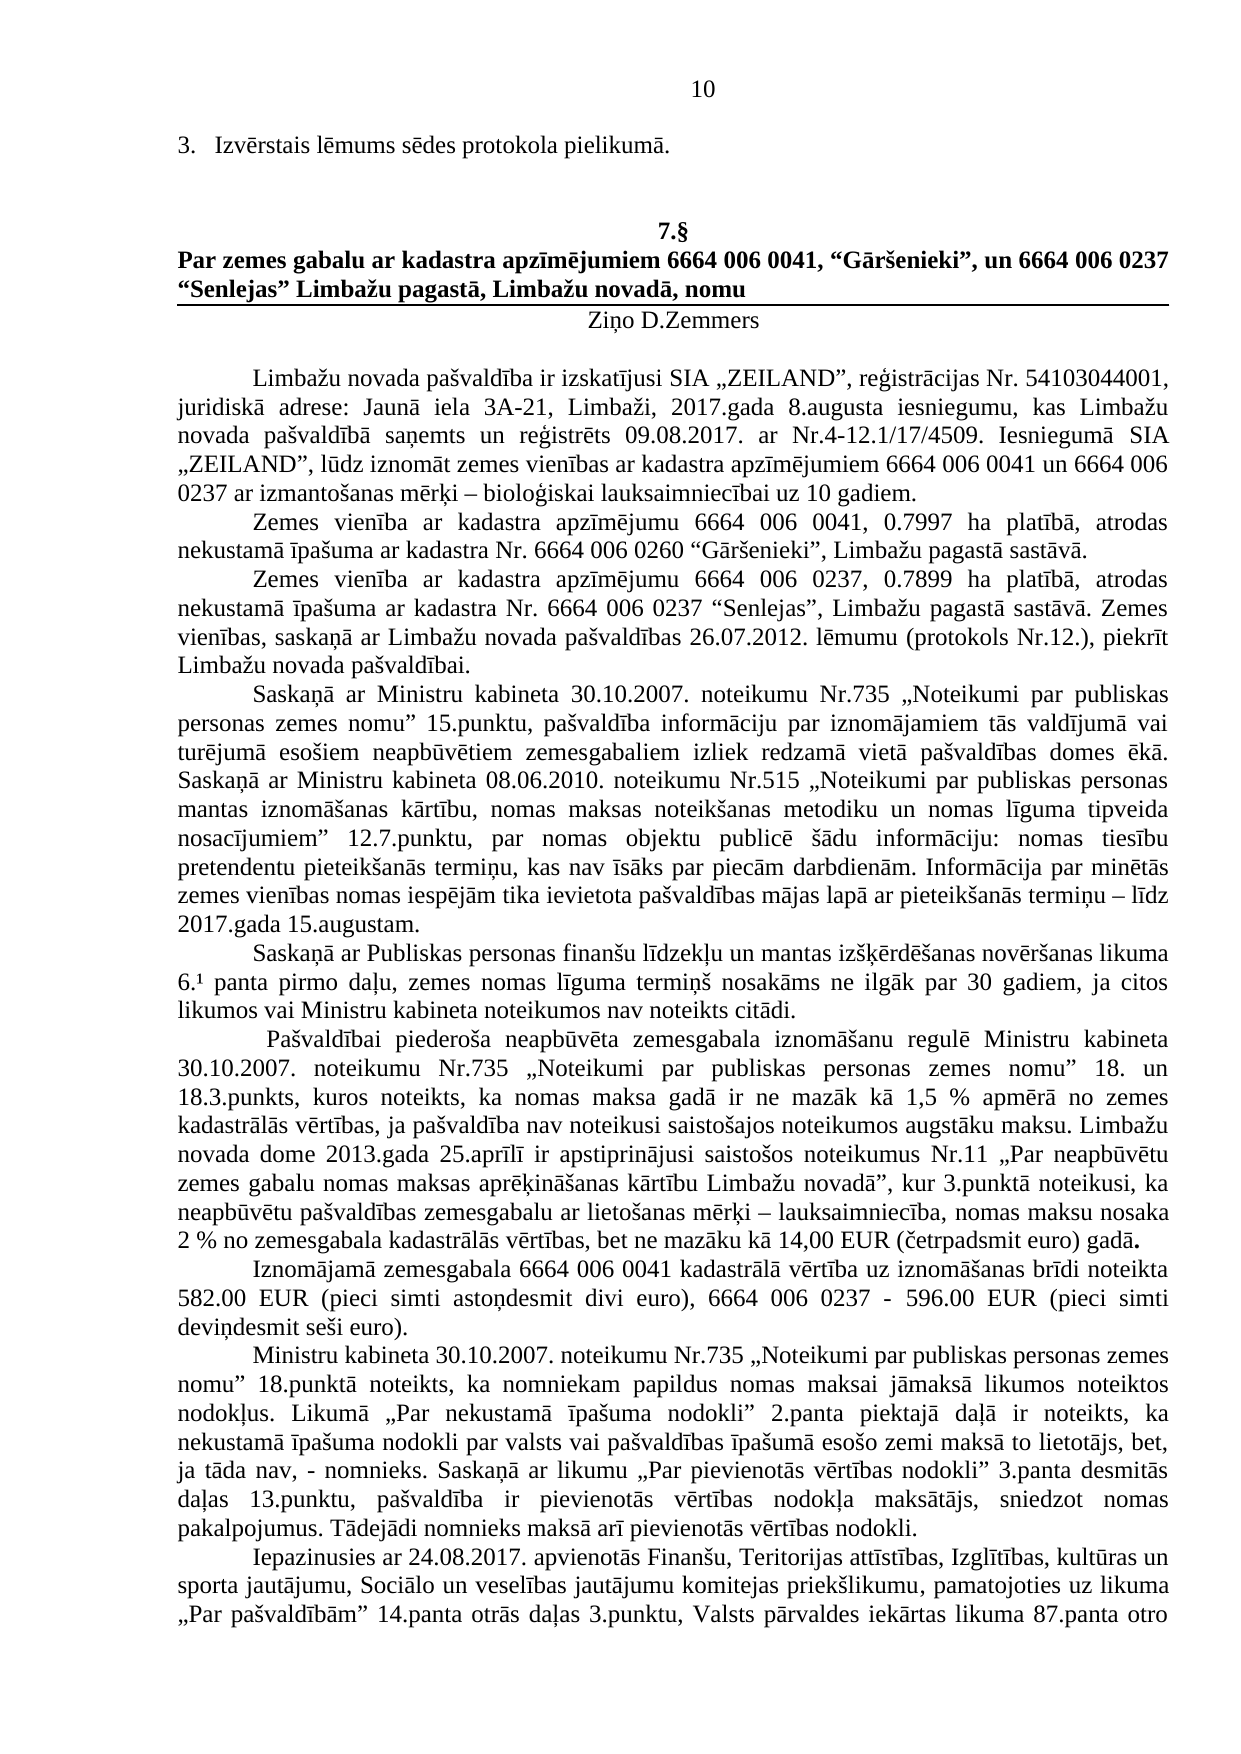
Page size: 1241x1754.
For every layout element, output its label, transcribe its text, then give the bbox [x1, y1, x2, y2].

text Pašvaldībai piederoša neapbūvēta zemesgabala iznomāšanu regulē Ministru kabineta 30.10.2007. noteikumu Nr.735 „Noteikumi par publiskas personas zemes nomu” 18. un 18.3.punkts, kuros noteikts, ka nomas maksa gadā ir ne mazāk kā 1,5 % apmērā no zemes kadastrālās vērtības, ja pašvaldība nav noteikusi saistošajos noteikumos augstāku maksu. Limbažu novada dome 2013.gada 25.aprīlī ir apstiprinājusi saistošos noteikumus Nr.11 „Par neapbūvētu zemes gabalu nomas maksas aprēķināšanas kārtību Limbažu novadā”, kur 3.punktā noteikusi, ka neapbūvētu pašvaldības zemesgabalu ar lietošanas mērķi – lauksaimniecība, nomas maksu nosaka 2 % no zemesgabala kadastrālās vērtības, bet ne mazāku kā 14,00 EUR (četrpadsmit euro) gadā. [177, 1024, 1169, 1254]
text Limbažu novada pašvaldība ir izskatījusi SIA „ZEILAND”, reģistrācijas Nr. 54103044001, juridiskā adrese: Jaunā iela 3A-21, Limbaži, 2017.gada 8.augusta iesniegumu, kas Limbažu novada pašvaldībā saņemts un reģistrēts 09.08.2017. ar Nr.4-12.1/17/4509. Iesniegumā SIA „ZEILAND”, lūdz iznomāt zemes vienības ar kadastra apzīmējumiem 6664 006 0041 un 6664 006 0237 ar izmantošanas mērķi – bioloģiskai lauksaimniecībai uz 10 gadiem. [177, 363, 1169, 507]
text Ministru kabineta 30.10.2007. noteikumu Nr.735 „Noteikumi par publiskas personas zemes nomu” 18.punktā noteikts, ka nomniekam papildus nomas maksai jāmaksā likumos noteiktos nodokļus. Likumā „Par nekustamā īpašuma nodokli” 2.panta piektajā daļā ir noteikts, ka nekustamā īpašuma nodokli par valsts vai pašvaldības īpašumā esošo zemi maksā to lietotājs, bet, ja tāda nav, - nomnieks. Saskaņā ar likumu „Par pievienotās vērtības nodokli” 3.panta desmitās daļas 13.punktu, pašvaldība ir pievienotās vērtības nodokļa maksātājs, sniedzot nomas pakalpojumus. Tādejādi nomnieks maksā arī pievienotās vērtības nodokli. [177, 1341, 1169, 1542]
text Par zemes gabalu ar kadastra apzīmējumiem 6664 006 0041, “Gāršenieki”, un 6664 006 0237 “Senlejas” Limbažu pagastā, Limbažu novadā, nomu [177, 245, 1169, 304]
text Zemes vienība ar kadastra apzīmējumu 6664 006 0041, 0.7997 ha platībā, atrodas nekustamā īpašuma ar kadastra Nr. 6664 006 0260 “Gāršenieki”, Limbažu pagastā sastāvā. [177, 507, 1169, 564]
list Izvērstais lēmums sēdes protokola pielikumā. [177, 130, 1169, 159]
text Zemes vienība ar kadastra apzīmējumu 6664 006 0237, 0.7899 ha platībā, atrodas nekustamā īpašuma ar kadastra Nr. 6664 006 0237 “Senlejas”, Limbažu pagastā sastāvā. Zemes vienības, saskaņā ar Limbažu novada pašvaldības 26.07.2012. lēmumu (protokols Nr.12.), piekrīt Limbažu novada pašvaldībai. [177, 564, 1169, 679]
text Saskaņā ar Publiskas personas finanšu līdzekļu un mantas izšķērdēšanas novēršanas likuma 6.¹ panta pirmo daļu, zemes nomas līguma termiņš nosakāms ne ilgāk par 30 gadiem, ja citos likumos vai Ministru kabineta noteikumos nav noteikts citādi. [177, 938, 1169, 1024]
text 7.§ [177, 216, 1169, 245]
text Saskaņā ar Ministru kabineta 30.10.2007. noteikumu Nr.735 „Noteikumi par publiskas personas zemes nomu” 15.punktu, pašvaldība informāciju par iznomājamiem tās valdījumā vai turējumā esošiem neapbūvētiem zemesgabaliem izliek redzamā vietā pašvaldības domes ēkā. Saskaņā ar Ministru kabineta 08.06.2010. noteikumu Nr.515 „Noteikumi par publiskas personas mantas iznomāšanas kārtību, nomas maksas noteikšanas metodiku un nomas līguma tipveida nosacījumiem” 12.7.punktu, par nomas objektu publicē šādu informāciju: nomas tiesību pretendentu pieteikšanās termiņu, kas nav īsāks par piecām darbdienām. Informācija par minētās zemes vienības nomas iespējām tika ievietota pašvaldības mājas lapā ar pieteikšanās termiņu – līdz 2017.gada 15.augustam. [177, 679, 1169, 938]
text Ziņo D.Zemmers [177, 306, 1169, 334]
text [177, 1542, 1169, 1628]
text Iznomājamā zemesgabala 6664 006 0041 kadastrālā vērtība uz iznomāšanas brīdi noteikta 582.00 EUR (pieci simti astoņdesmit divi euro), 6664 006 0237 - 596.00 EUR (pieci simti deviņdesmit seši euro). [177, 1254, 1169, 1341]
